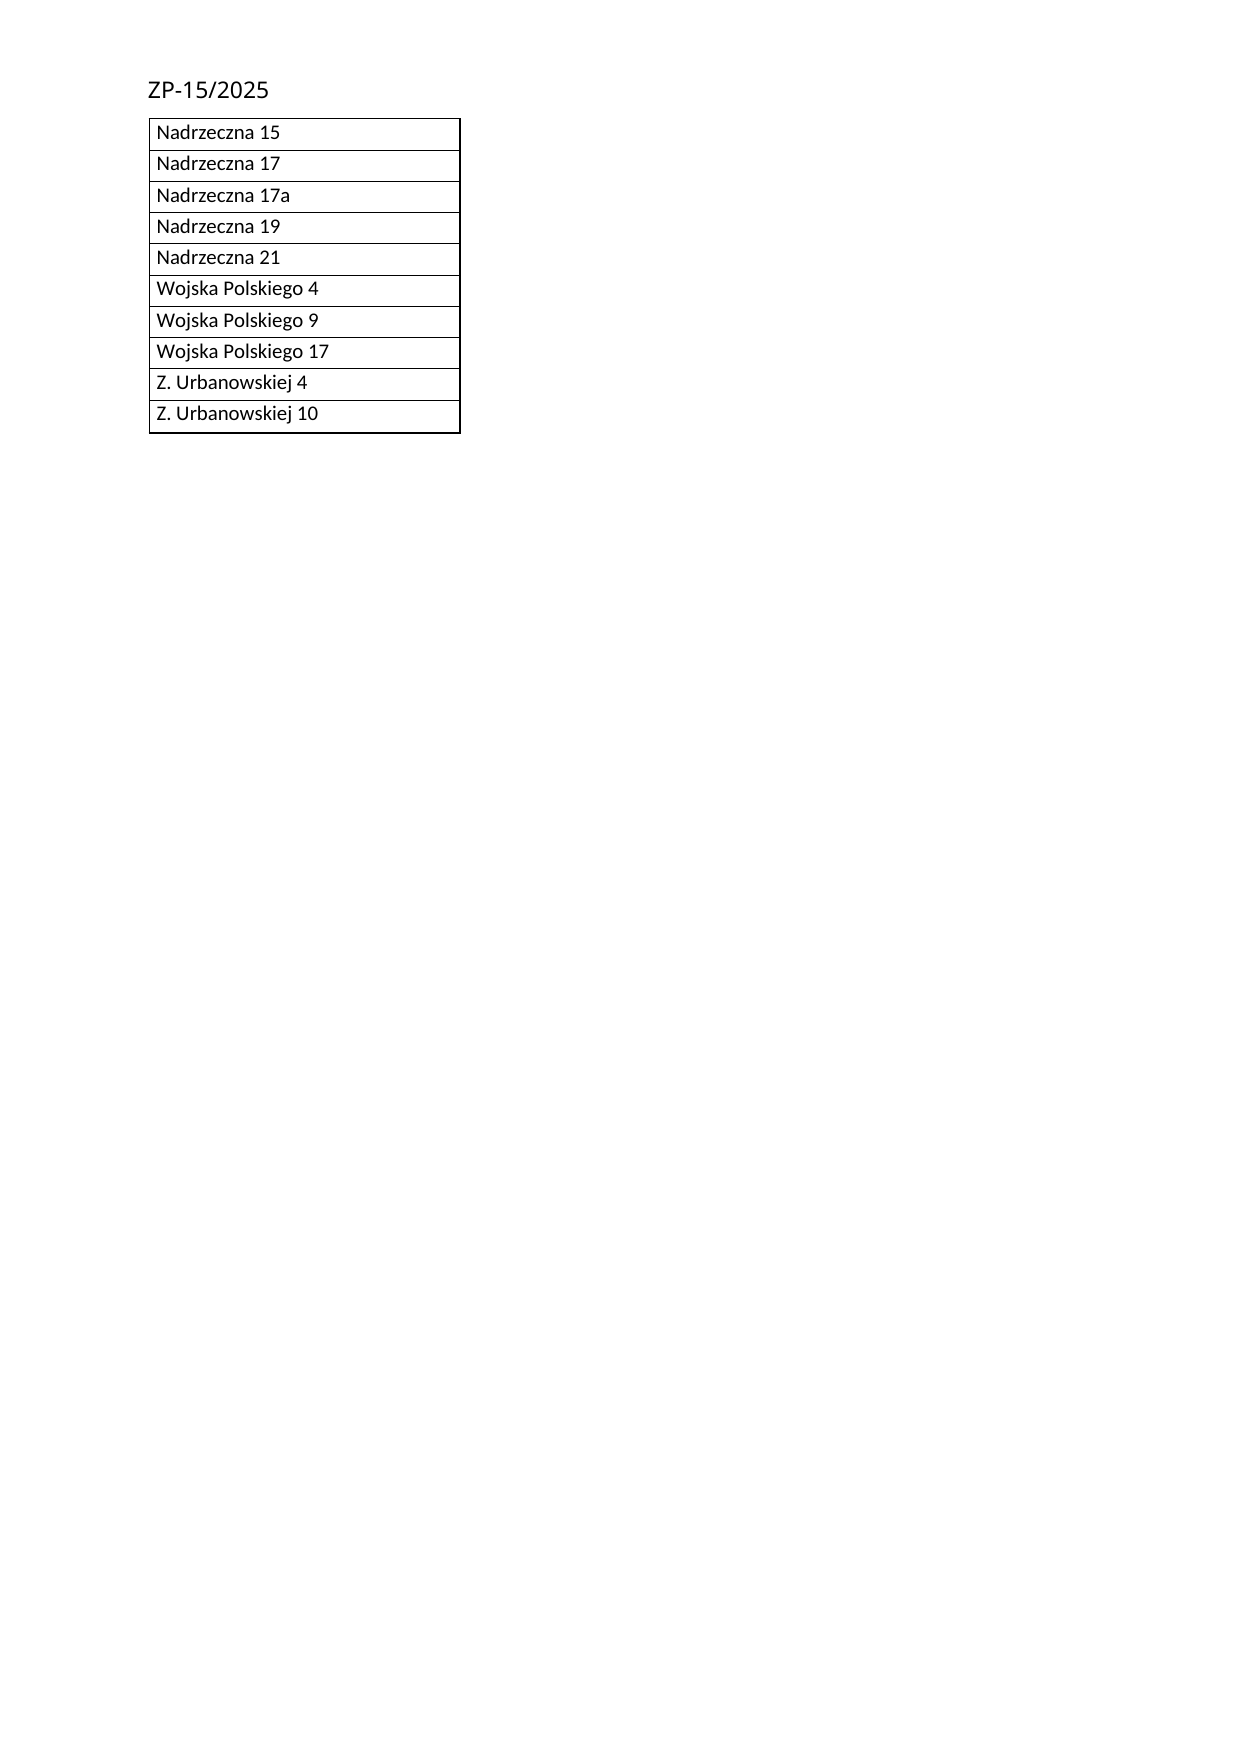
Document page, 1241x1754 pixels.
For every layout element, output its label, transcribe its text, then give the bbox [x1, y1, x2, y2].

table_cell Nadrzeczna 19 [150, 213, 459, 243]
table_cell Wojska Polskiego 17 [150, 338, 459, 368]
table_cell Nadrzeczna 21 [150, 244, 459, 274]
table_cell Wojska Polskiego 9 [150, 307, 459, 337]
table_cell Z. Urbanowskiej 4 [150, 369, 459, 399]
table_cell Nadrzeczna 15 [150, 119, 459, 149]
table_cell Nadrzeczna 17a [150, 182, 459, 212]
table_cell Z. Urbanowskiej 10 [150, 401, 459, 432]
table_cell Nadrzeczna 17 [150, 151, 459, 181]
table_cell Wojska Polskiego 4 [150, 276, 459, 306]
